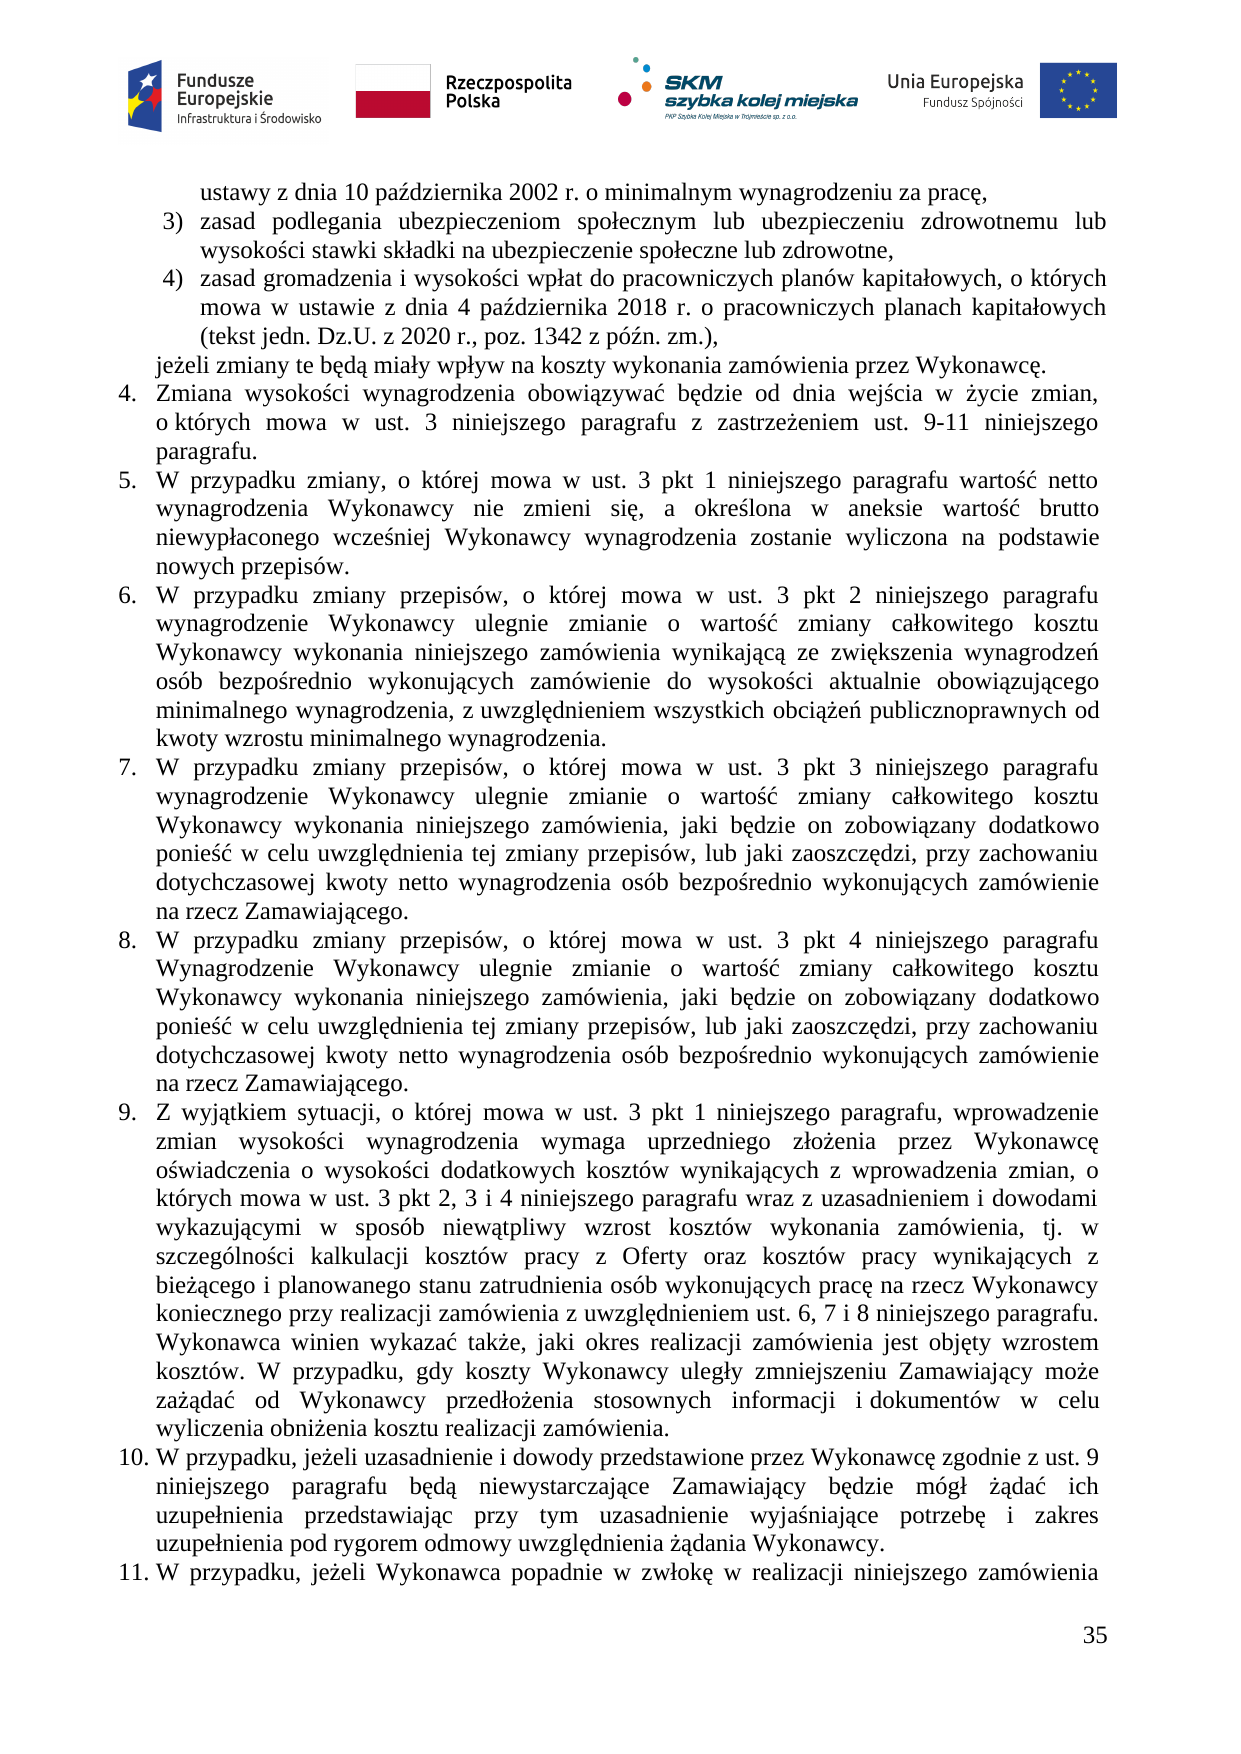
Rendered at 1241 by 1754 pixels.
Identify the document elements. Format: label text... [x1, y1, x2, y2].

list zasad gromadzenia i wysokości wpłat do pracowniczych planów kapitałowych, o których mowa w ustawie z dnia 4 października 2018 r. o pracowniczych planach kapitałowych (tekst jedn. Dz.U. z 2020 r., poz. 1342 z późn. zm.), [162, 263, 1107, 350]
list W przypadku, jeżeli uzasadnienie i dowody przedstawione przez Wykonawcę zgodnie z ust. 9 niniejszego paragrafu będą niewystarczające Zamawiający będzie mógł żądać ich uzupełnienia przedstawiając przy tym uzasadnienie wyjaśniające potrzebę i zakres uzupełnienia pod rygorem odmowy uwzględnienia żądania Wykonawcy. [118, 1442, 1100, 1557]
picture [118, 57, 329, 145]
picture [871, 28, 1134, 153]
list Z wyjątkiem sytuacji, o której mowa w ust. 3 pkt 1 niniejszego paragrafu, wprowadzenie zmian wysokości wynagrodzenia wymaga uprzedniego złożenia przez Wykonawcę oświadczenia o wysokości dodatkowych kosztów wynikających z wprowadzenia zmian, o których mowa w ust. 3 pkt 2, 3 i 4 niniejszego paragrafu wraz z uzasadnieniem i dowodami wykazującymi w sposób niewątpliwy wzrost kosztów wykonania zamówienia, tj. w szczególności kalkulacji kosztów pracy z Oferty oraz kosztów pracy wynikających z bieżącego i planowanego stanu zatrudnienia osób wykonujących pracę na rzecz Wykonawcy koniecznego przy realizacji zamówienia z uwzględnieniem ust. 6, 7 i 8 niniejszego paragrafu. Wykonawca winien wykazać także, jaki okres realizacji zamówienia jest objęty wzrostem kosztów. W przypadku, gdy koszty Wykonawcy uległy zmniejszeniu Zamawiający może zażądać od Wykonawcy przedłożenia stosownych informacji i dokumentów w celu wyliczenia obniżenia kosztu realizacji zamówienia. [118, 1097, 1100, 1442]
list W przypadku zmiany, o której mowa w ust. 3 pkt 1 niniejszego paragrafu wartość netto wynagrodzenia Wykonawcy nie zmieni się, a określona w aneksie wartość brutto niewypłaconego wcześniej Wykonawcy wynagrodzenia zostanie wyliczona na podstawie nowych przepisów. [118, 465, 1100, 580]
picture [339, 46, 588, 136]
list zasad podlegania ubezpieczeniom społecznym lub ubezpieczeniu zdrowotnemu lub wysokości stawki składki na ubezpieczenie społeczne lub zdrowotne, [162, 206, 1107, 263]
picture [618, 57, 858, 120]
list Zmiana wysokości wynagrodzenia obowiązywać będzie od dnia wejścia w życie zmian, o których mowa w ust. 3 niniejszego paragrafu z zastrzeżeniem ust. 9-11 niniejszego paragrafu. [118, 378, 1100, 465]
list W przypadku zmiany przepisów, o której mowa w ust. 3 pkt 3 niniejszego paragrafu wynagrodzenie Wykonawcy ulegnie zmianie o wartość zmiany całkowitego kosztu Wykonawcy wykonania niniejszego zamówienia, jaki będzie on zobowiązany dodatkowo ponieść w celu uwzględnienia tej zmiany przepisów, lub jaki zaoszczędzi, przy zachowaniu dotychczasowej kwoty netto wynagrodzenia osób bezpośrednio wykonujących zamówienie na rzecz Zamawiającego. [118, 752, 1100, 925]
list W przypadku zmiany przepisów, o której mowa w ust. 3 pkt 4 niniejszego paragrafu Wynagrodzenie Wykonawcy ulegnie zmianie o wartość zmiany całkowitego kosztu Wykonawcy wykonania niniejszego zamówienia, jaki będzie on zobowiązany dodatkowo ponieść w celu uwzględnienia tej zmiany przepisów, lub jaki zaoszczędzi, przy zachowaniu dotychczasowej kwoty netto wynagrodzenia osób bezpośrednio wykonujących zamówienie na rzecz Zamawiającego. [118, 925, 1100, 1097]
list W przypadku zmiany przepisów, o której mowa w ust. 3 pkt 2 niniejszego paragrafu wynagrodzenie Wykonawcy ulegnie zmianie o wartość zmiany całkowitego kosztu Wykonawcy wykonania niniejszego zamówienia wynikającą ze zwiększenia wynagrodzeń osób bezpośrednio wykonujących zamówienie do wysokości aktualnie obowiązującego minimalnego wynagrodzenia, z uwzględnieniem wszystkich obciążeń publicznoprawnych od kwoty wzrostu minimalnego wynagrodzenia. [118, 580, 1100, 752]
text jeżeli zmiany te będą miały wpływ na koszty wykonania zamówienia przez Wykonawcę. [156, 350, 1100, 378]
